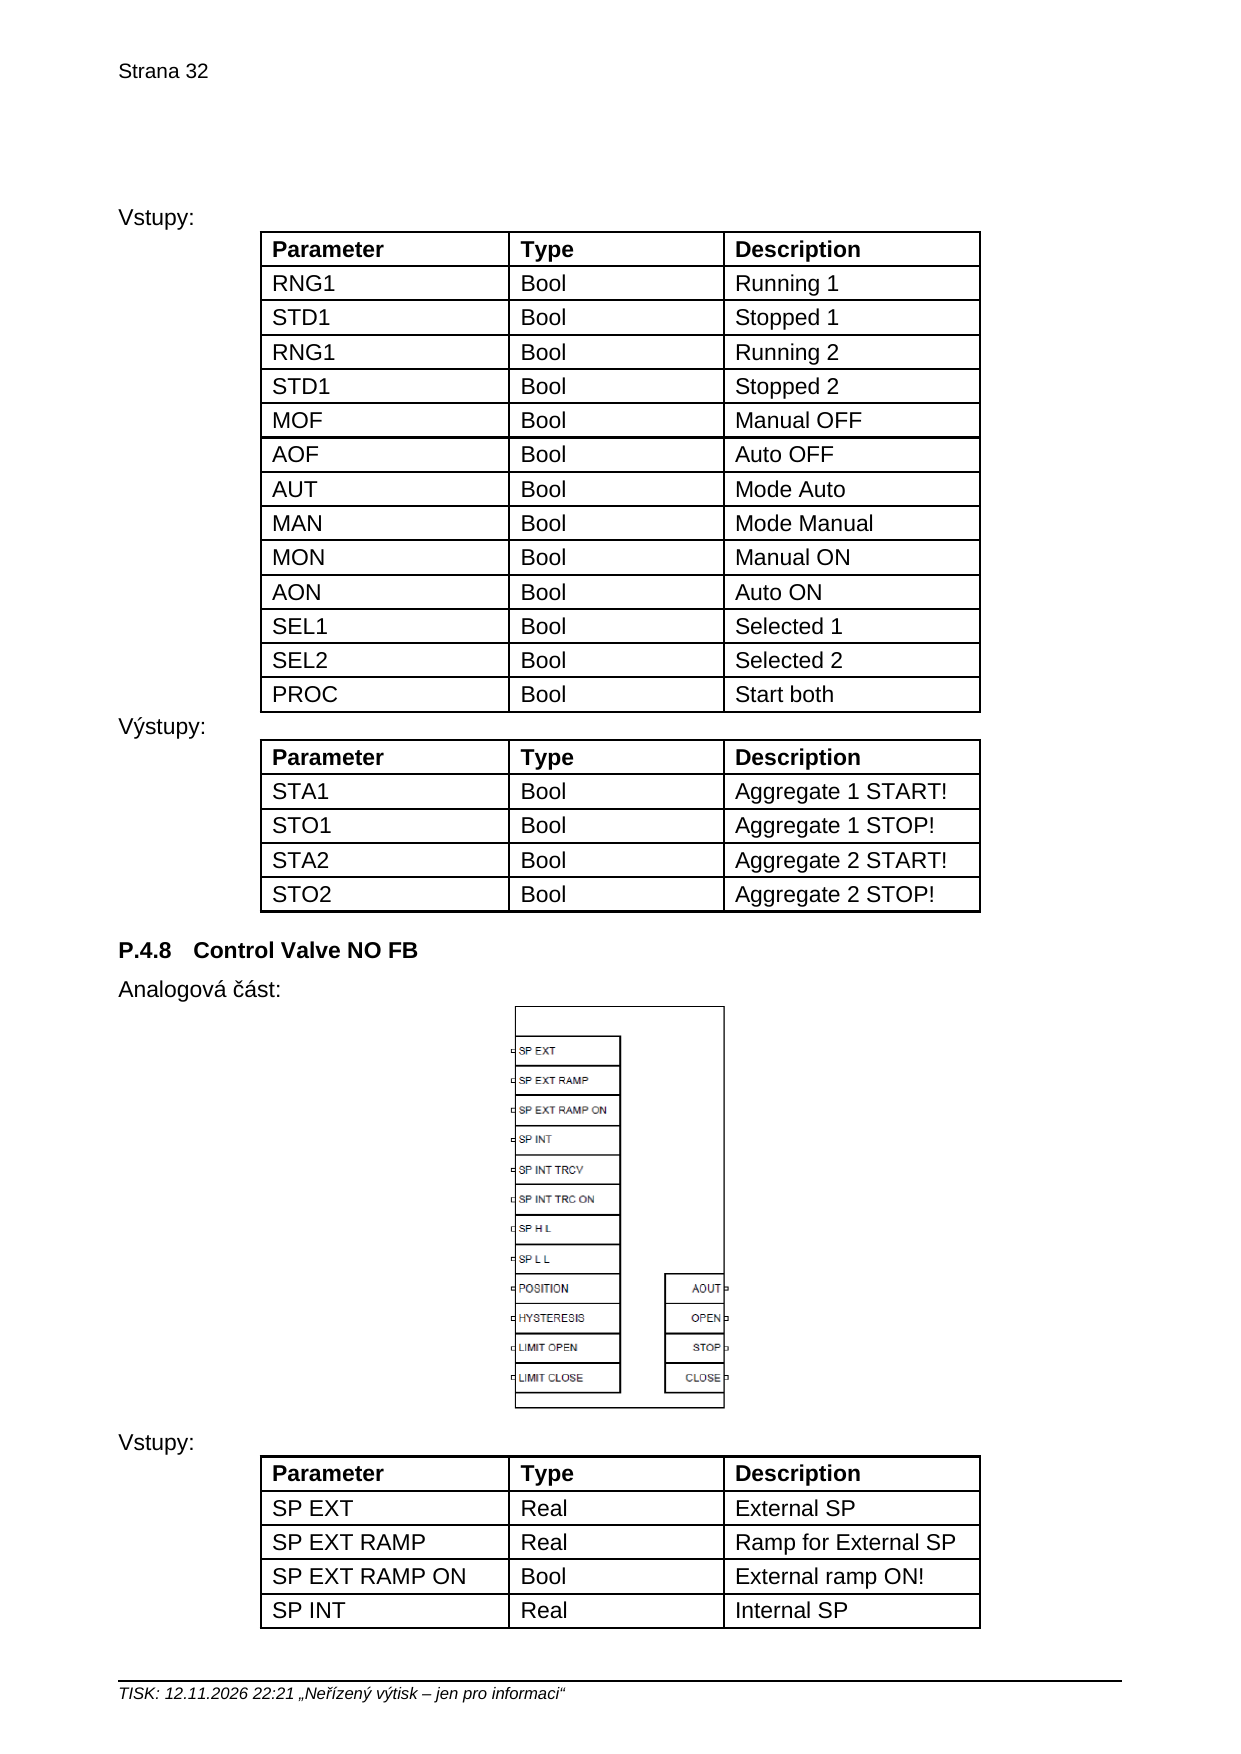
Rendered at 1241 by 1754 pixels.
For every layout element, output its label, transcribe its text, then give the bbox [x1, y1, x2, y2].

table_header Parameter [262, 233, 508, 265]
table_cell SEL2 [262, 644, 508, 676]
table_cell Bool [510, 439, 723, 471]
table_cell Bool [510, 610, 723, 642]
table_cell External ramp ON! [725, 1560, 979, 1592]
table_cell SP EXT RAMP [262, 1526, 508, 1558]
text Vstupy: [118, 204, 1122, 231]
table_cell STA2 [262, 844, 508, 876]
text Výstupy: [118, 713, 1122, 739]
table_cell Bool [510, 576, 723, 608]
table_cell Aggregate 1 STOP! [725, 810, 979, 842]
table_cell SP INT [262, 1595, 508, 1627]
table_cell RNG1 [262, 267, 508, 299]
table_cell AON [262, 576, 508, 608]
table_cell STO2 [262, 878, 508, 910]
table_cell External SP [725, 1492, 979, 1524]
table_cell STD1 [262, 370, 508, 402]
table_cell Manual ON [725, 541, 979, 573]
table_cell Bool [510, 644, 723, 676]
table_cell Start both [725, 678, 979, 711]
table_cell MAN [262, 507, 508, 539]
table_cell Auto OFF [725, 439, 979, 471]
text Control Valve NO FB [118, 937, 1122, 964]
table_cell Aggregate 1 START! [725, 775, 979, 807]
table_cell Stopped 2 [725, 370, 979, 402]
table_cell PROC [262, 678, 508, 711]
table_cell Bool [510, 775, 723, 807]
table_cell STA1 [262, 775, 508, 807]
table_cell Bool [510, 301, 723, 333]
table_cell AOF [262, 439, 508, 471]
table_cell AUT [262, 473, 508, 505]
table_cell Running 1 [725, 267, 979, 299]
table_header Type [510, 1458, 723, 1490]
table_cell SEL1 [262, 610, 508, 642]
table_cell Bool [510, 678, 723, 711]
table_cell Selected 2 [725, 644, 979, 676]
table_cell Aggregate 2 STOP! [725, 878, 979, 910]
table_cell Real [510, 1526, 723, 1558]
table_cell Real [510, 1595, 723, 1627]
table_cell Mode Manual [725, 507, 979, 539]
table_header Description [725, 741, 979, 773]
table_cell Manual OFF [725, 404, 979, 436]
table_cell Stopped 1 [725, 301, 979, 333]
table_cell Bool [510, 473, 723, 505]
table_cell STO1 [262, 810, 508, 842]
table_cell Bool [510, 844, 723, 876]
table_header Type [510, 741, 723, 773]
table_cell SP EXT [262, 1492, 508, 1524]
table_cell Bool [510, 267, 723, 299]
table_cell SP EXT RAMP ON [262, 1560, 508, 1592]
table_cell Mode Auto [725, 473, 979, 505]
table_header Description [725, 1458, 979, 1490]
text Analogová část: [118, 976, 1122, 1003]
table_header Type [510, 233, 723, 265]
table_cell MON [262, 541, 508, 573]
table_cell Running 2 [725, 336, 979, 368]
table_cell MOF [262, 404, 508, 436]
text Vstupy: [118, 1429, 1122, 1455]
table_cell Bool [510, 541, 723, 573]
table_cell Bool [510, 336, 723, 368]
table_header Parameter [262, 741, 508, 773]
table_cell Bool [510, 810, 723, 842]
table_cell Bool [510, 404, 723, 436]
table_header Parameter [262, 1458, 508, 1490]
table_cell RNG1 [262, 336, 508, 368]
table_cell STD1 [262, 301, 508, 333]
table_cell Bool [510, 370, 723, 402]
table_cell Ramp for External SP [725, 1526, 979, 1558]
table_cell Aggregate 2 START! [725, 844, 979, 876]
table_cell Selected 1 [725, 610, 979, 642]
table_cell Bool [510, 1560, 723, 1592]
table_cell Bool [510, 507, 723, 539]
table_cell Bool [510, 878, 723, 910]
picture [507, 1002, 734, 1413]
table_cell Internal SP [725, 1595, 979, 1627]
table_cell Auto ON [725, 576, 979, 608]
table_cell Real [510, 1492, 723, 1524]
table_header Description [725, 233, 979, 265]
